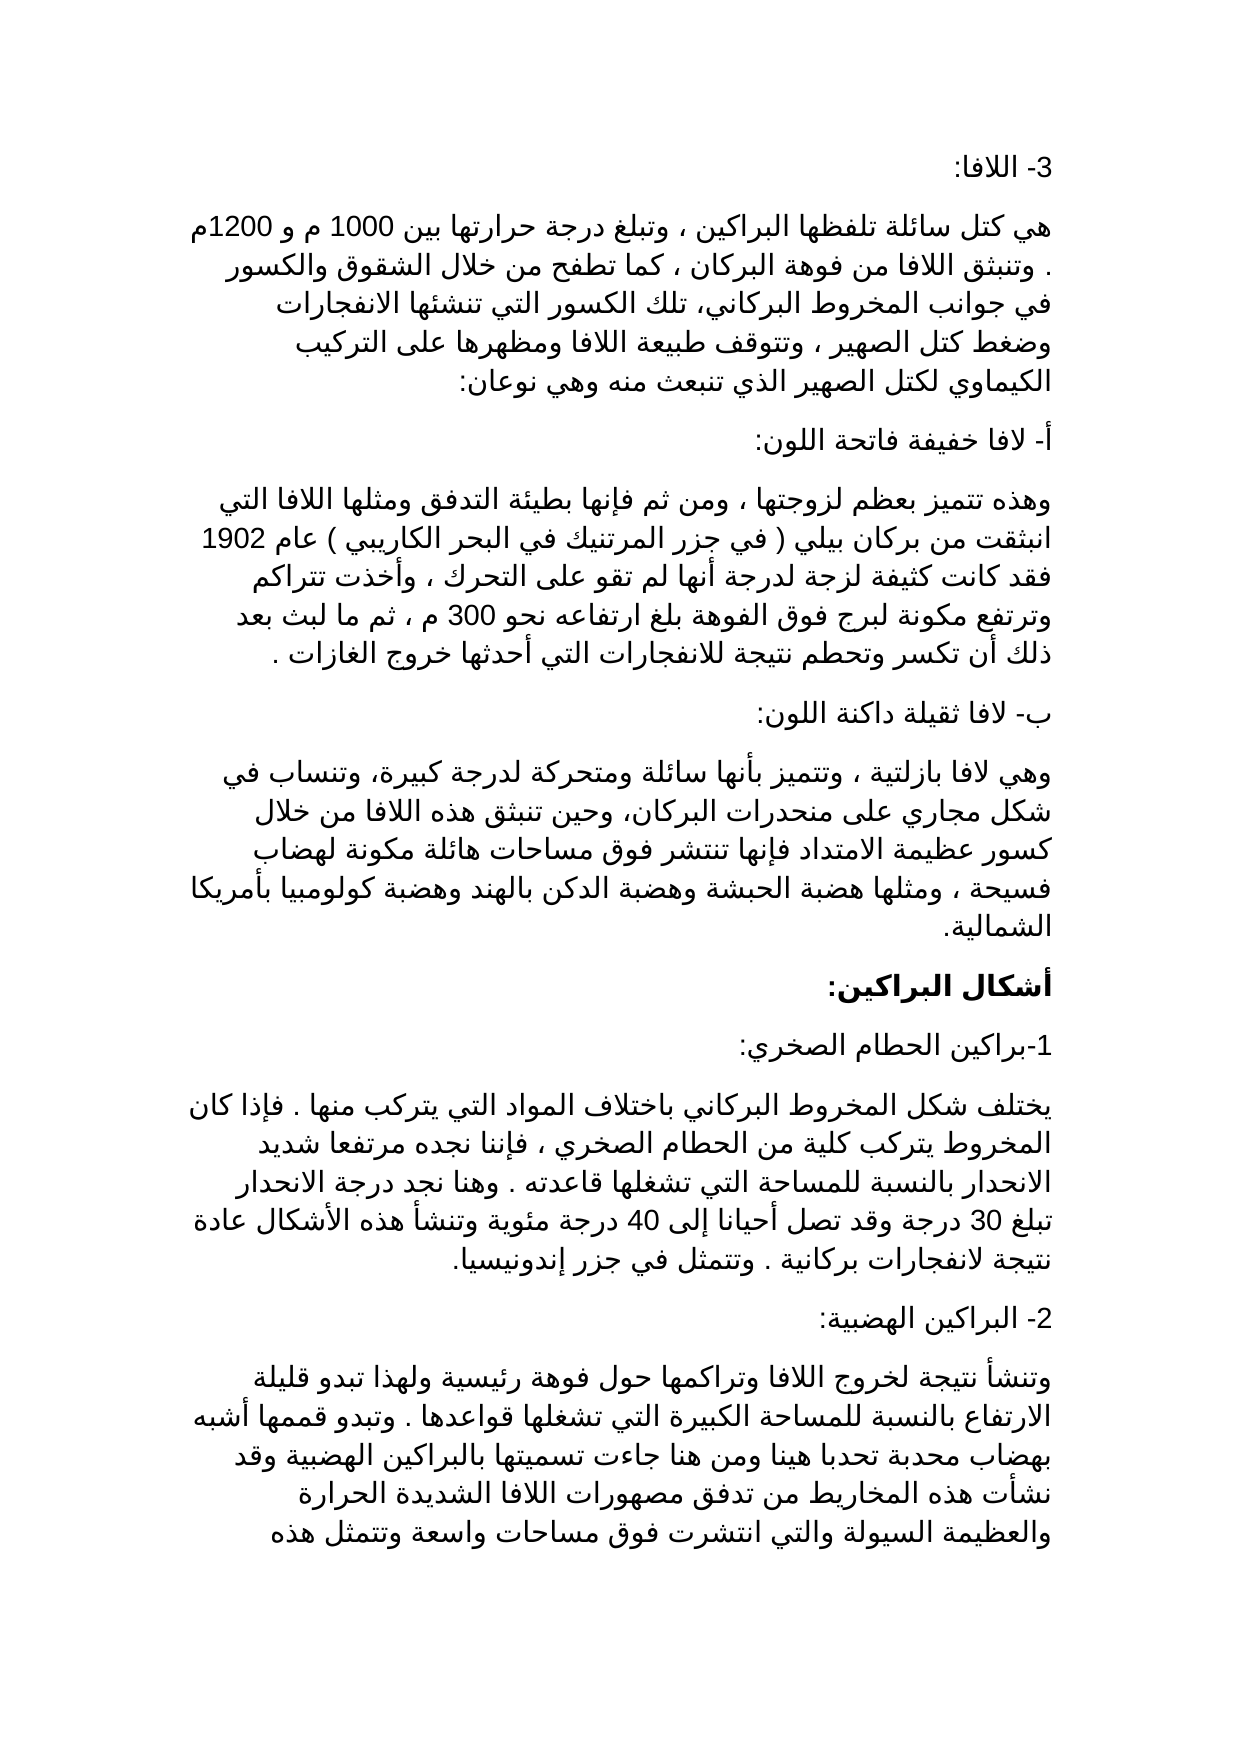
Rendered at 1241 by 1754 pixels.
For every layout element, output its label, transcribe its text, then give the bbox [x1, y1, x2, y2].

text هي كتل سائلة تلفظها البراكين ، وتبلغ درجة حرارتها بين 1000 م و 1200م . وتنبثق اللافا من فوهة البركان ، كما تطفح من خلال الشقوق والكسور في جوانب المخروط البركاني، تلك الكسور التي تنشئها الانفجارات وضغط كتل الصهير ، وتتوقف طبيعة اللافا ومظهرها على التركيب الكيماوي لكتل الصهير الذي تنبعث منه وهي نوعان: [187, 209, 1053, 397]
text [187, 1360, 1053, 1548]
text وهي لافا بازلتية ، وتتميز بأنها سائلة ومتحركة لدرجة كبيرة، وتنساب في شكل مجاري على منحدرات البركان، وحين تنبثق هذه اللافا من خلال كسور عظيمة الامتداد فإنها تنتشر فوق مساحات هائلة مكونة لهضاب فسيحة ، ومثلها هضبة الحبشة وهضبة الدكن بالهند وهضبة كولومبيا بأمريكا الشمالية. [187, 755, 1053, 943]
text 1-براكين الحطام الصخري: [187, 1028, 1053, 1062]
text أ‌- لافا خفيفة فاتحة اللون: [187, 423, 1053, 456]
text 2- البراكين الهضبية: [187, 1301, 1053, 1334]
text ب- لافا ثقيلة داكنة اللون: [187, 696, 1053, 729]
text يختلف شكل المخروط البركاني باختلاف المواد التي يتركب منها . فإذا كان المخروط يتركب كلية من الحطام الصخري ، فإننا نجده مرتفعا شديد الانحدار بالنسبة للمساحة التي تشغلها قاعدته . وهنا نجد درجة الانحدار تبلغ 30 درجة وقد تصل أحيانا إلى 40 درجة مئوية وتنشأ هذه الأشكال عادة نتيجة لانفجارات بركانية . وتتمثل في جزر إندونيسيا. [187, 1087, 1053, 1275]
text أشكال البراكين: [187, 969, 1053, 1002]
text وهذه تتميز بعظم لزوجتها ، ومن ثم فإنها بطيئة التدفق ومثلها اللافا التي انبثقت من بركان بيلي ( في جزر المرتنيك في البحر الكاريبي ) عام 1902 فقد كانت كثيفة لزجة لدرجة أنها لم تقو على التحرك ، وأخذت تتراكم وترتفع مكونة لبرج فوق الفوهة بلغ ارتفاعه نحو 300 م ، ثم ما لبث بعد ذلك أن تكسر وتحطم نتيجة للانفجارات التي أحدثها خروج الغازات . [187, 482, 1053, 670]
text 3- اللافا: [187, 150, 1053, 183]
